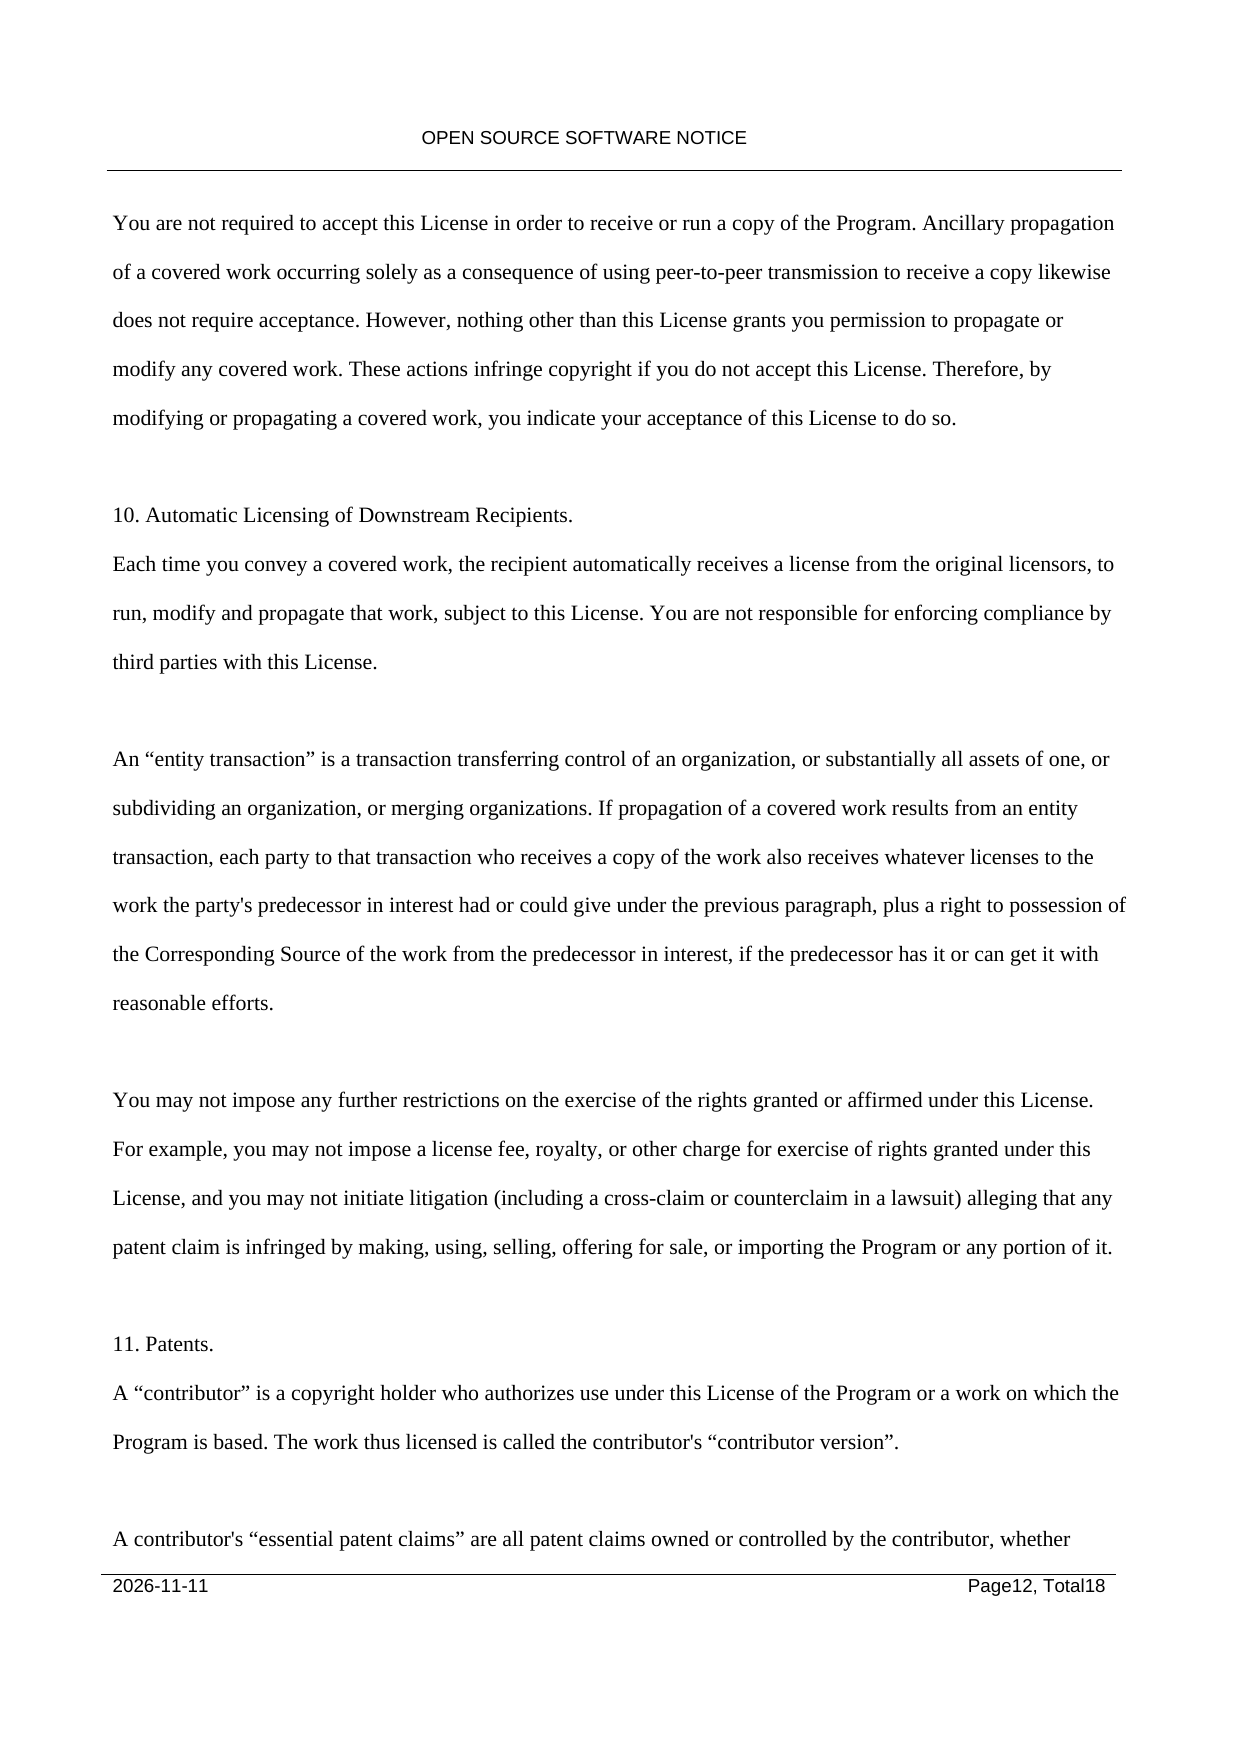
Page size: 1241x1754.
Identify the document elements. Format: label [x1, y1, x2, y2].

text [112, 206, 1128, 1555]
